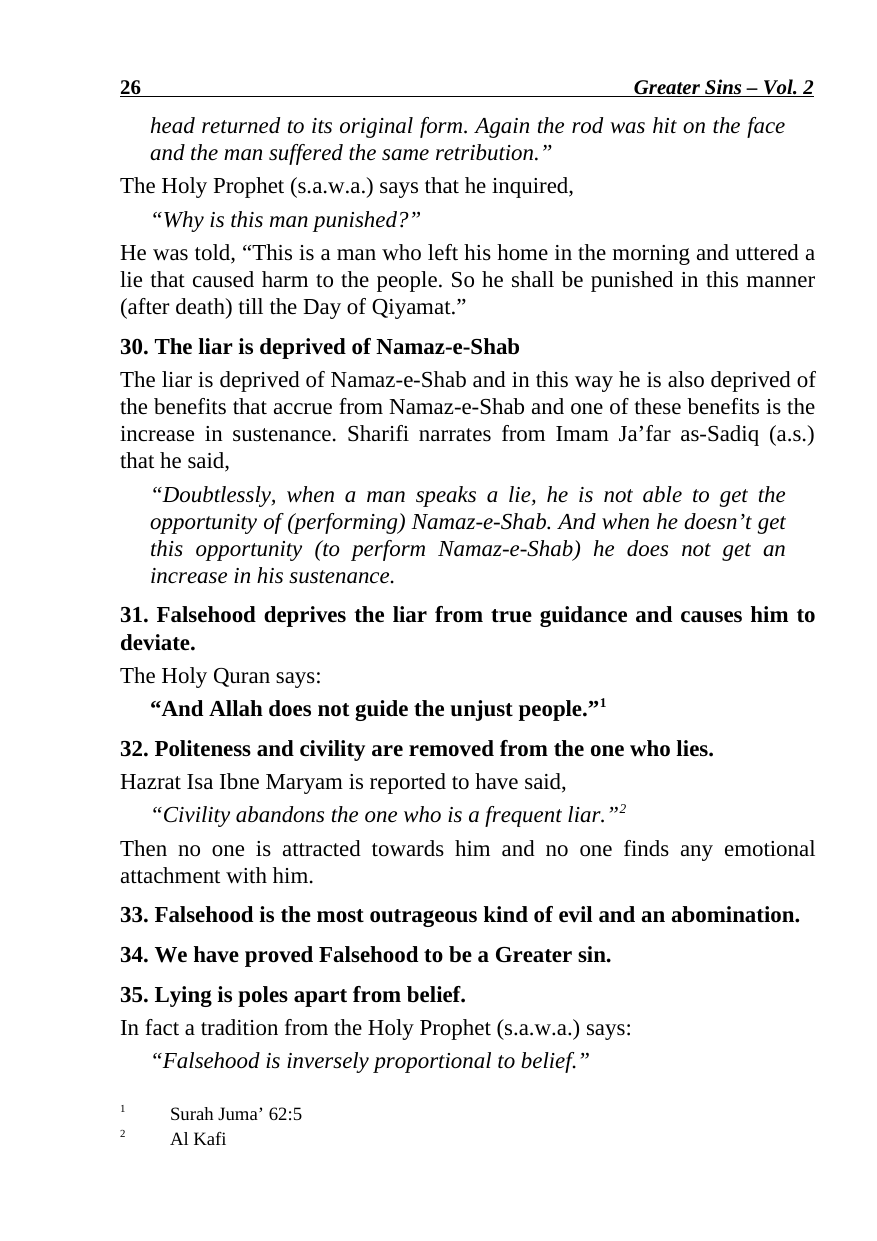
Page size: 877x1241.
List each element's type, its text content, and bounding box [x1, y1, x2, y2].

text The liar is deprived of Namaz-e-Shab and in this way he is also deprived of the benefits that accrue from Namaz-e-Shab and one of these benefits is the increase in sustenance. Sharifi narrates from Imam Ja’far as-Sadiq (a.s.) that he said, [120, 366, 817, 474]
text He was told, “This is a man who left his home in the morning and uttered a lie that caused harm to the people. So he shall be punished in this manner (after death) till the Day of Qiyamat.” [120, 239, 817, 320]
text “Falsehood is inversely proportional to belief.” [150, 1047, 787, 1074]
subtitle 31. Falsehood deprives the liar from true guidance and causes him to deviate. [120, 601, 817, 655]
text “Doubtlessly, when a man speaks a lie, he is not able to get the opportunity of (performing) Namaz-e-Shab. And when he doesn’t get this opportunity (to perform Namaz-e-Shab) he does not get an increase in his sustenance. [150, 480, 787, 589]
subtitle 33. Falsehood is the most outrageous kind of evil and an abomination. [120, 901, 817, 928]
subtitle 32. Politeness and civility are removed from the one who lies. [120, 734, 817, 762]
text Then no one is attracted towards him and no one finds any emotional attachment with him. [120, 834, 817, 889]
subtitle 35. Lying is poles apart from belief. [120, 980, 817, 1007]
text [150, 112, 787, 166]
text “And Allah does not guide the unjust people.” [150, 695, 787, 722]
text In fact a tradition from the Holy Prophet (s.a.w.a.) says: [120, 1014, 817, 1041]
text “Civility abandons the one who is a frequent liar.” [150, 801, 787, 828]
subtitle 34. We have proved Falsehood to be a Greater sin. [120, 941, 817, 968]
text Hazrat Isa Ibne Maryam is reported to have said, [120, 768, 817, 795]
text The Holy Quran says: [120, 662, 817, 689]
text The Holy Prophet (s.a.w.a.) says that he inquired, [120, 172, 817, 199]
text “Why is this man punished?” [150, 205, 787, 232]
subtitle 30. The liar is deprived of Namaz-e-Shab [120, 332, 817, 359]
